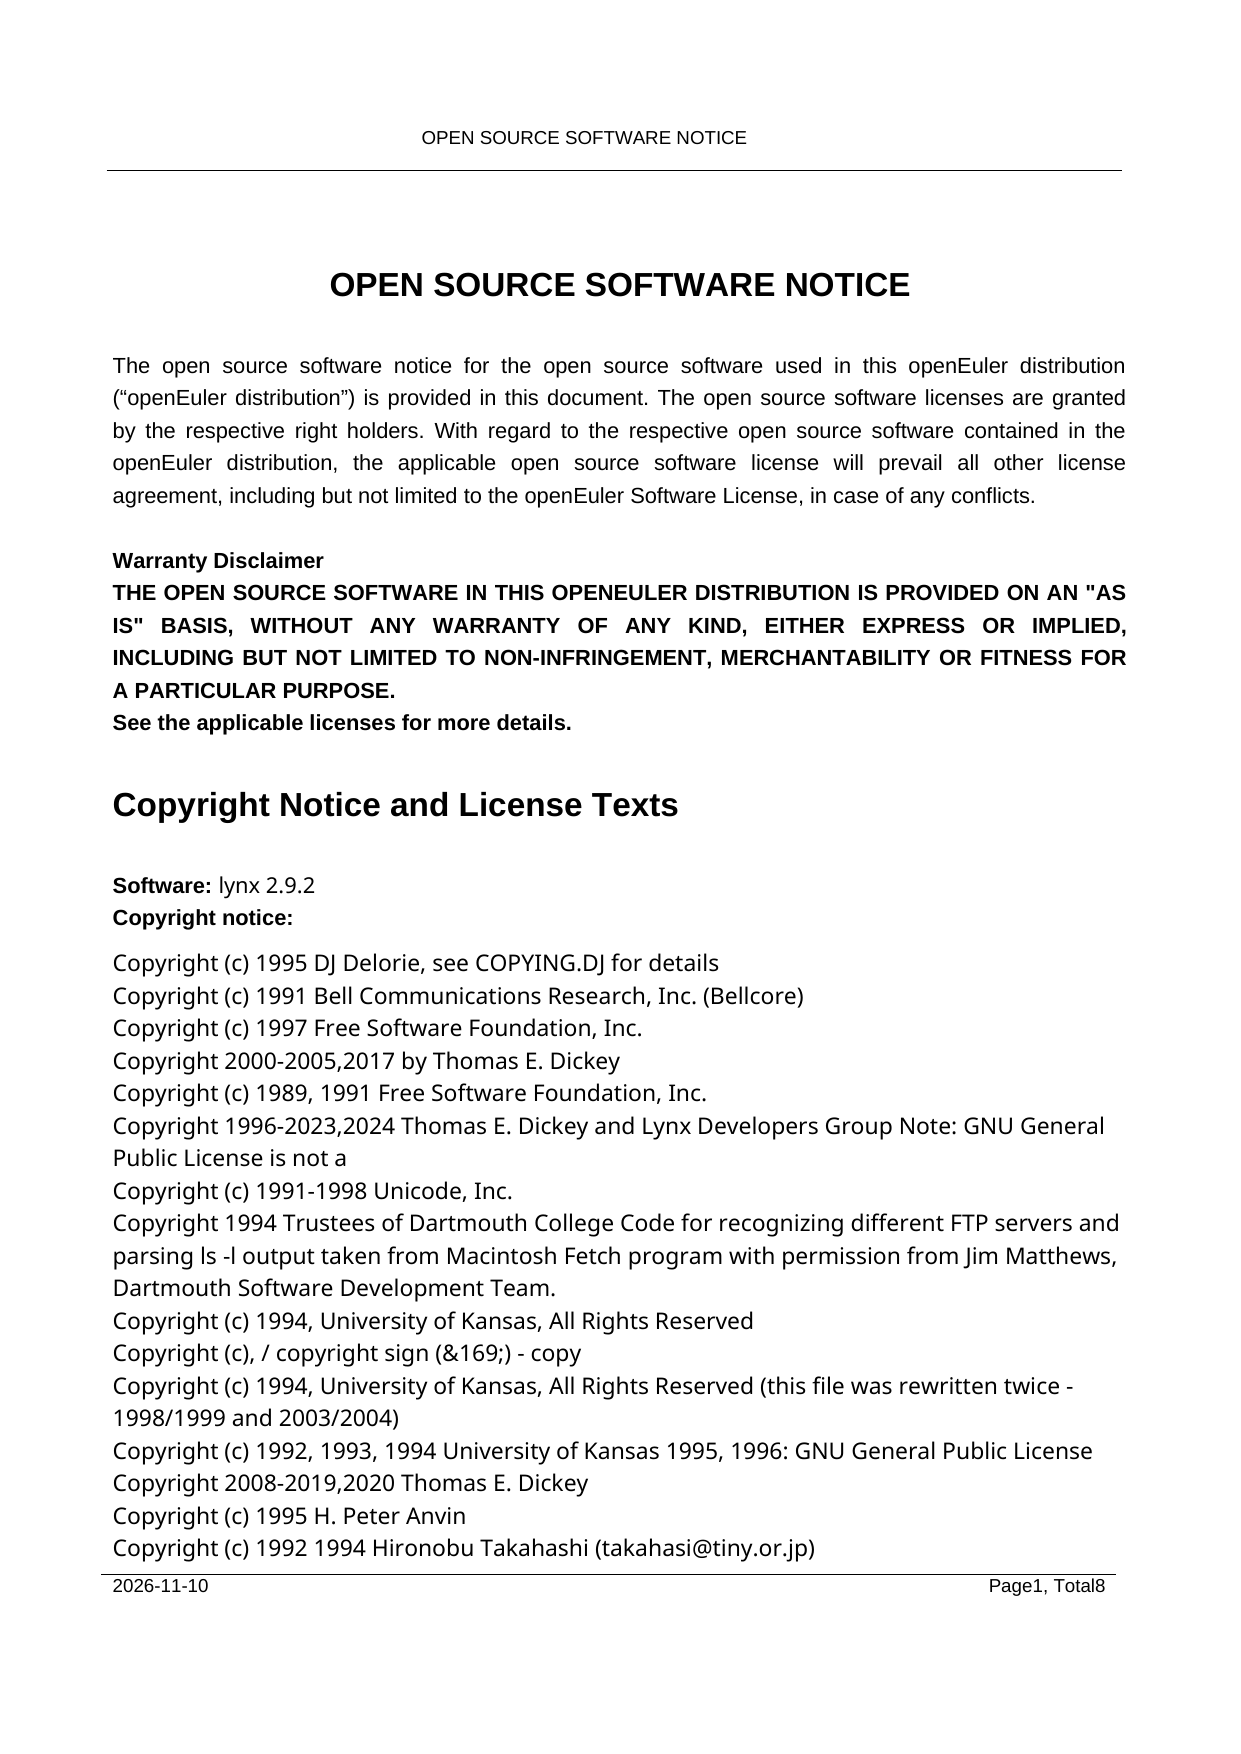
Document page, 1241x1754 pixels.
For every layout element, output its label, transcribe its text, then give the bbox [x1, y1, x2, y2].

text THE OPEN SOURCE SOFTWARE IN THIS OPENEULER DISTRIBUTION IS PROVIDED ON AN "AS IS" BASIS, WITHOUT ANY WARRANTY OF ANY KIND, EITHER EXPRESS OR IMPLIED, INCLUDING BUT NOT LIMITED TO NON-INFRINGEMENT, MERCHANTABILITY OR FITNESS FOR A PARTICULAR PURPOSE. See the applicable licenses for more details. [112, 576, 1128, 739]
text Copyright notice: [112, 901, 1128, 934]
text Warranty Disclaimer [112, 544, 1128, 576]
text OPEN SOURCE SOFTWARE NOTICE [112, 251, 1128, 316]
text Copyright Notice and License Texts [112, 771, 1128, 836]
title Software: lynx 2.9.2 [112, 869, 1128, 901]
text The open source software notice for the open source software used in this openEuler distribution (“openEuler distribution”) is provided in this document. The open source software licenses are granted by the respective right holders. With regard to the respective open source software contained in the openEuler distribution, the applicable open source software license will prevail all other license agreement, including but not limited to the openEuler Software License, in case of any conflicts. [112, 349, 1128, 511]
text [112, 947, 1128, 1564]
